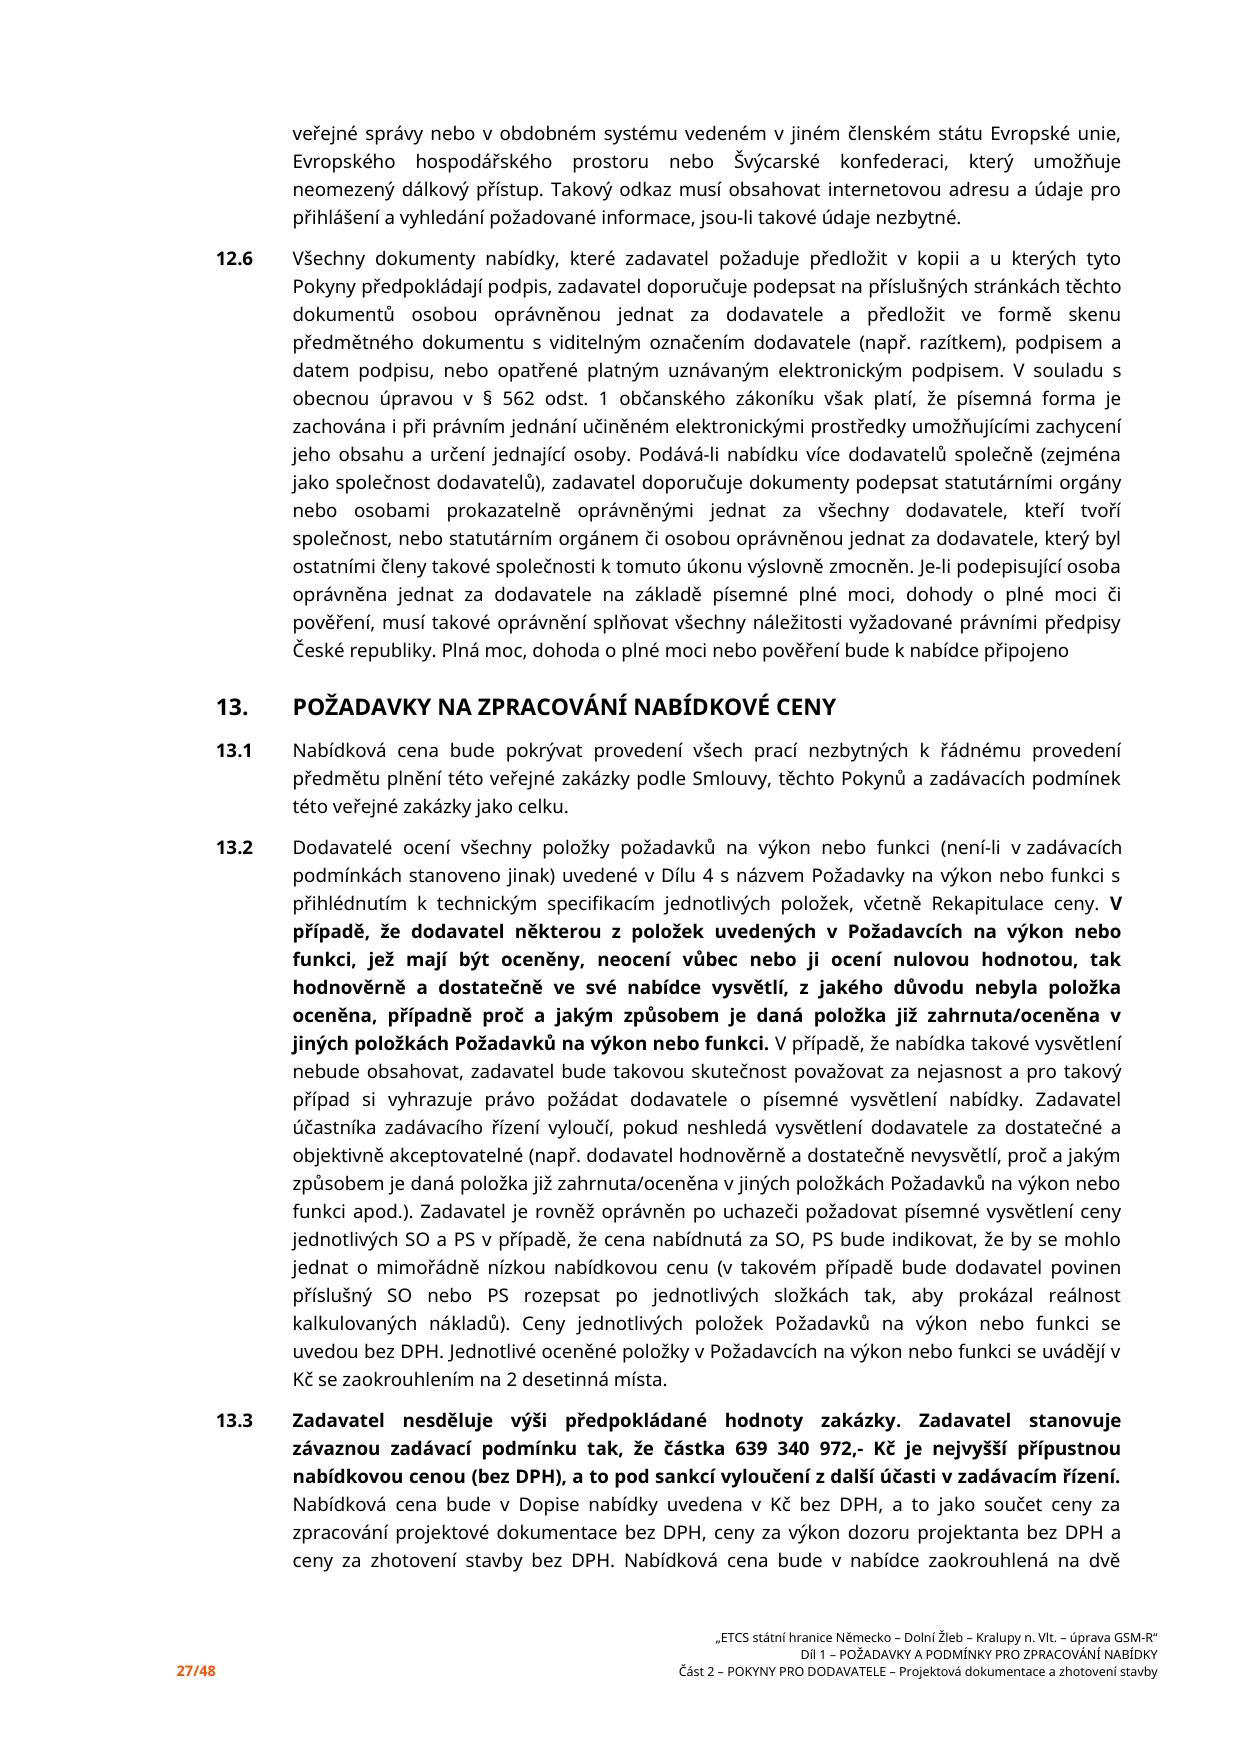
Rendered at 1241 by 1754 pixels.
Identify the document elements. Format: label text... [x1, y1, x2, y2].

text POŽADAVKY NA ZPRACOVÁNÍ NABÍDKOVÉ CENY [216, 691, 1122, 722]
text Nabídková cena bude pokrývat provedení všech prací nezbytných k řádnému provedení předmětu plnění této veřejné zakázky podle Smlouvy, těchto Pokynů a zadávacích podmínek této veřejné zakázky jako celku. [216, 737, 1122, 819]
text Dodavatelé ocení všechny položky požadavků na výkon nebo funkci (není-li v zadávacích podmínkách stanoveno jinak) uvedené v Dílu 4 s názvem Požadavky na výkon nebo funkci s přihlédnutím k technickým specifikacím jednotlivých položek, včetně Rekapitulace ceny. V případě, že dodavatel některou z položek uvedených v Požadavcích na výkon nebo funkci, jež mají být oceněny, neocení vůbec nebo ji ocení nulovou hodnotou, tak hodnověrně a dostatečně ve své nabídce vysvětlí, z jakého důvodu nebyla položka oceněna, případně proč a jakým způsobem je daná položka již zahrnuta/oceněna v jiných položkách Požadavků na výkon nebo funkci. V případě, že nabídka takové vysvětlení nebude obsahovat, zadavatel bude takovou skutečnost považovat za nejasnost a pro takový případ si vyhrazuje právo požádat dodavatele o písemné vysvětlení nabídky. Zadavatel účastníka zadávacího řízení vyloučí, pokud neshledá vysvětlení dodavatele za dostatečné a objektivně akceptovatelné (např. dodavatel hodnověrně a dostatečně nevysvětlí, proč a jakým způsobem je daná položka již zahrnuta/oceněna v jiných položkách Požadavků na výkon nebo funkci apod.). Zadavatel je rovněž oprávněn po uchazeči požadovat písemné vysvětlení ceny jednotlivých SO a PS v případě, že cena nabídnutá za SO, PS bude indikovat, že by se mohlo jednat o mimořádně nízkou nabídkovou cenu (v takovém případě bude dodavatel povinen příslušný SO nebo PS rozepsat po jednotlivých složkách tak, aby prokázal reálnost kalkulovaných nákladů). Ceny jednotlivých položek Požadavků na výkon nebo funkci se uvedou bez DPH. Jednotlivé oceněné položky v Požadavcích na výkon nebo funkci se uvádějí v Kč se zaokrouhlením na 2 desetinná místa. [216, 834, 1122, 1392]
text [216, 121, 1122, 230]
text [216, 1407, 1122, 1572]
text Všechny dokumenty nabídky, které zadavatel požaduje předložit v kopii a u kterých tyto Pokyny předpokládají podpis, zadavatel doporučuje podepsat na příslušných stránkách těchto dokumentů osobou oprávněnou jednat za dodavatele a předložit ve formě skenu předmětného dokumentu s viditelným označením dodavatele (např. razítkem), podpisem a datem podpisu, nebo opatřené platným uznávaným elektronickým podpisem. V souladu s obecnou úpravou v § 562 odst. 1 občanského zákoníku však platí, že písemná forma je zachována i při právním jednání učiněném elektronickými prostředky umožňujícími zachycení jeho obsahu a určení jednající osoby. Podává-li nabídku více dodavatelů společně (zejména jako společnost dodavatelů), zadavatel doporučuje dokumenty podepsat statutárními orgány nebo osobami prokazatelně oprávněnými jednat za všechny dodavatele, kteří tvoří společnost, nebo statutárním orgánem či osobou oprávněnou jednat za dodavatele, který byl ostatními členy takové společnosti k tomuto úkonu výslovně zmocněn. Je-li podepisující osoba oprávněna jednat za dodavatele na základě písemné plné moci, dohody o plné moci či pověření, musí takové oprávnění splňovat všechny náležitosti vyžadované právními předpisy České republiky. Plná moc, dohoda o plné moci nebo pověření bude k nabídce připojeno [216, 245, 1122, 663]
